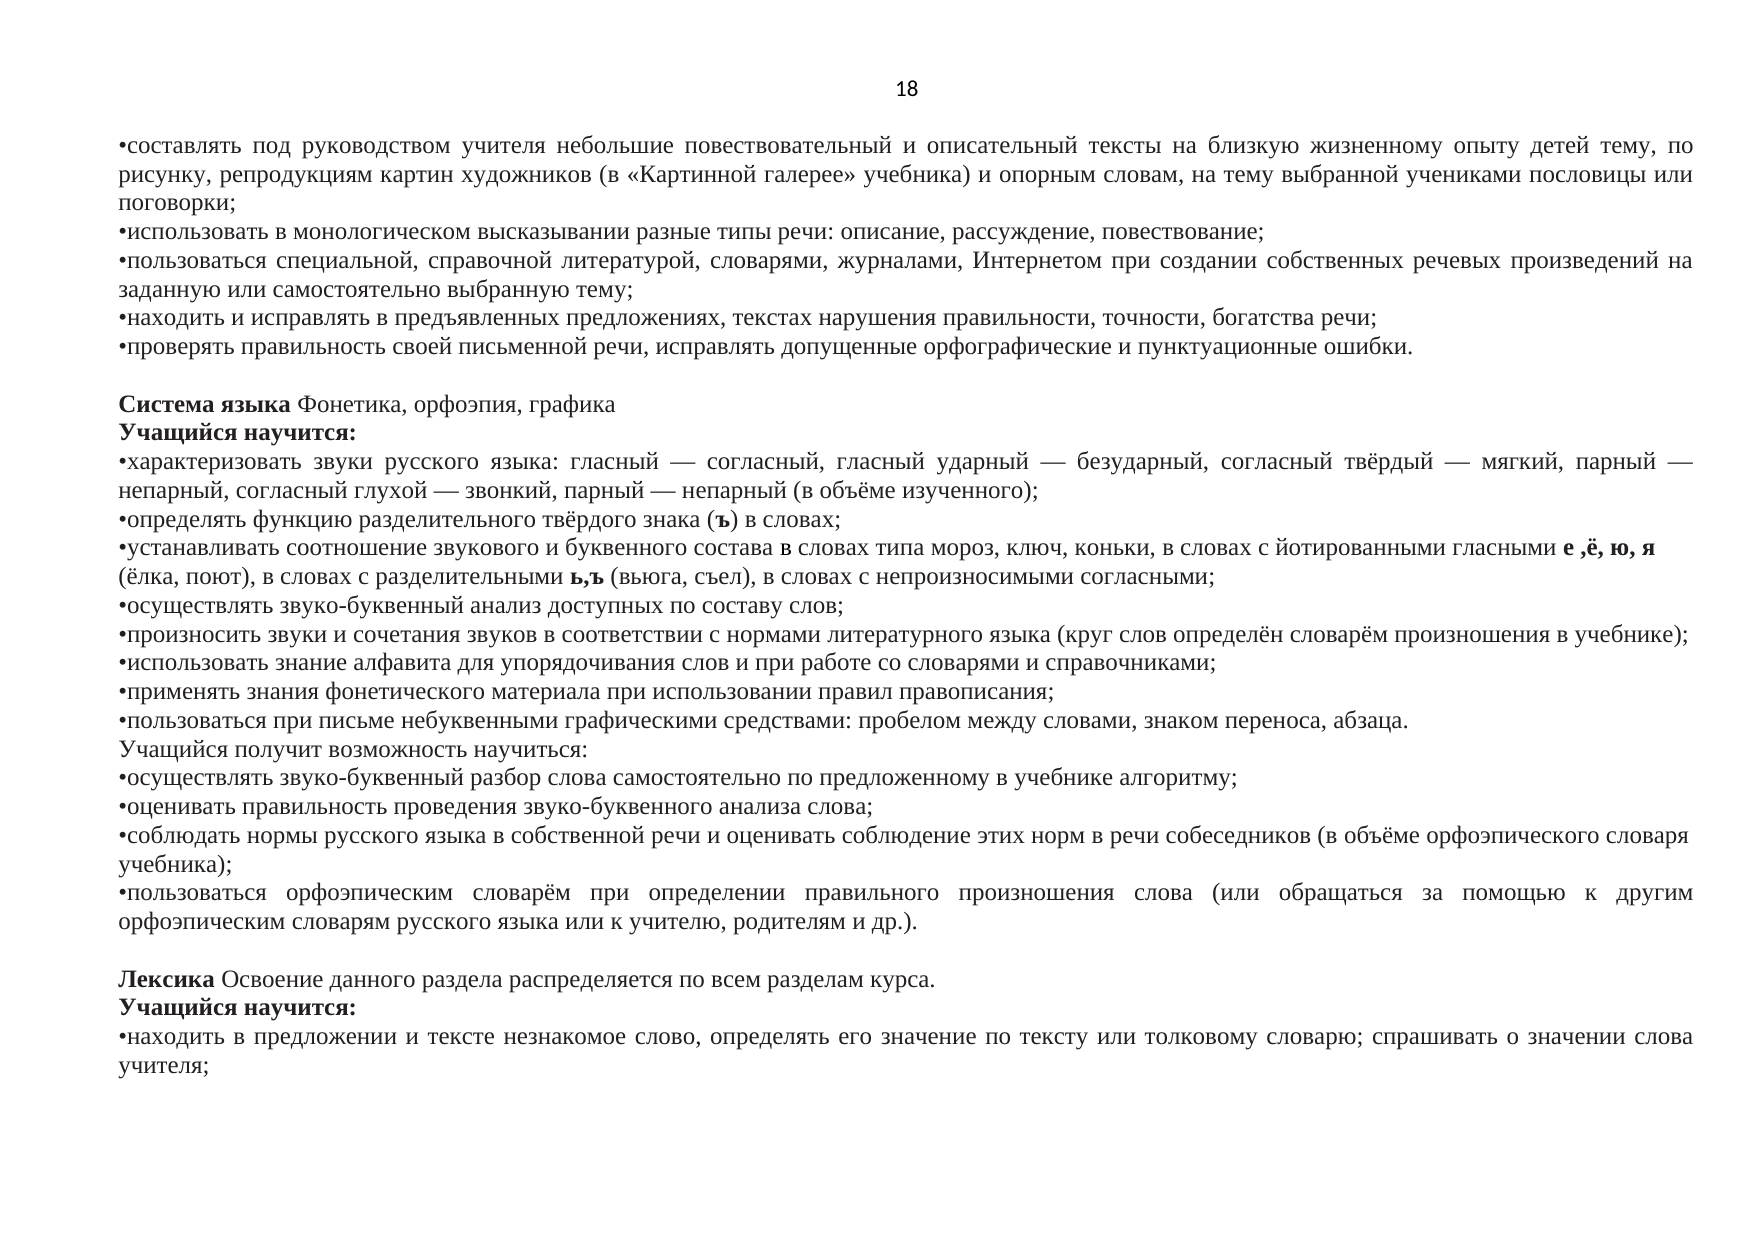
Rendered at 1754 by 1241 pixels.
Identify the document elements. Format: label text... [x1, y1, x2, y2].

text •осуществлять звуко-буквенный анализ доступных по составу слов; [118, 590, 1691, 619]
text •составлять под руководством учителя небольшие повествовательный и описательный тексты на близкую жизненному опыту детей тему, по рисунку, репродукциям картин художников (в «Картинной галерее» учебника) и опорным словам, на тему выбранной учениками пословицы или поговорки; [118, 130, 1695, 216]
text •применять знания фонетического материала при использовании правил правописания; [118, 676, 1691, 705]
text •пользоваться специальной, справочной литературой, словарями, журналами, Интернетом при создании собственных речевых произведений на заданную или самостоятельно выбранную тему; [118, 245, 1695, 302]
text Учащийся научится: [118, 992, 1695, 1021]
text •использовать в монологическом высказывании разные типы речи: описание, рассуждение, повествование; [118, 216, 1691, 245]
text •находить и исправлять в предъявленных предложениях, текстах нарушения правильности, точности, богатства речи; [118, 302, 1691, 331]
text •использовать знание алфавита для упорядочивания слов и при работе со словарями и справочниками; [118, 647, 1691, 676]
text •пользоваться при письме небуквенными графическими средствами: пробелом между словами, знаком переноса, абзаца. [118, 705, 1693, 734]
text •находить в предложении и тексте незнакомое слово, определять его значение по тексту или толковому словарю; спрашивать о значении слова учителя; [118, 1021, 1695, 1079]
text •соблюдать нормы русского языка в собственной речи и оценивать соблюдение этих норм в речи собеседников (в объёме орфоэпического словаря учебника); [118, 820, 1691, 877]
text •проверять правильность своей письменной речи, исправлять допущенные орфографические и пунктуационные ошибки. [118, 331, 1691, 360]
text •осуществлять звуко-буквенный разбор слова самостоятельно по предложенному в учебнике алгоритму; [118, 762, 1695, 791]
text Лексика Освоение данного раздела распределяется по всем разделам курса. [118, 964, 1695, 992]
text •устанавливать соотношение звукового и буквенного состава в словах типа мороз, ключ, коньки, в словах с йотированными гласными е ,ё, ю, я (ёлка, поют), в словах с разделительными ь,ъ (вьюга, съел), в словах с непроизносимыми согласными; [118, 532, 1695, 590]
text Учащийся получит возможность научиться: [118, 734, 1695, 762]
text •пользоваться орфоэпическим словарём при определении правильного произношения слова (или обращаться за помощью к другим орфоэпическим словарям русского языка или к учителю, родителям и др.). [118, 877, 1695, 935]
text •определять функцию разделительного твёрдого знака (ъ) в словах; [118, 504, 1689, 532]
text Система языка Фонетика, орфоэпия, графика [118, 389, 1695, 417]
text Учащийся научится: [118, 417, 1695, 446]
text •произносить звуки и сочетания звуков в соответствии с нормами литературного языка (круг слов определён словарём произношения в учебнике); [118, 619, 1695, 647]
text •характеризовать звуки русского языка: гласный — согласный, гласный ударный — безударный, согласный твёрдый — мягкий, парный — непарный, согласный глухой — звонкий, парный — непарный (в объёме изученного); [118, 446, 1695, 504]
text •оценивать правильность проведения звуко-буквенного анализа слова; [118, 791, 1695, 820]
